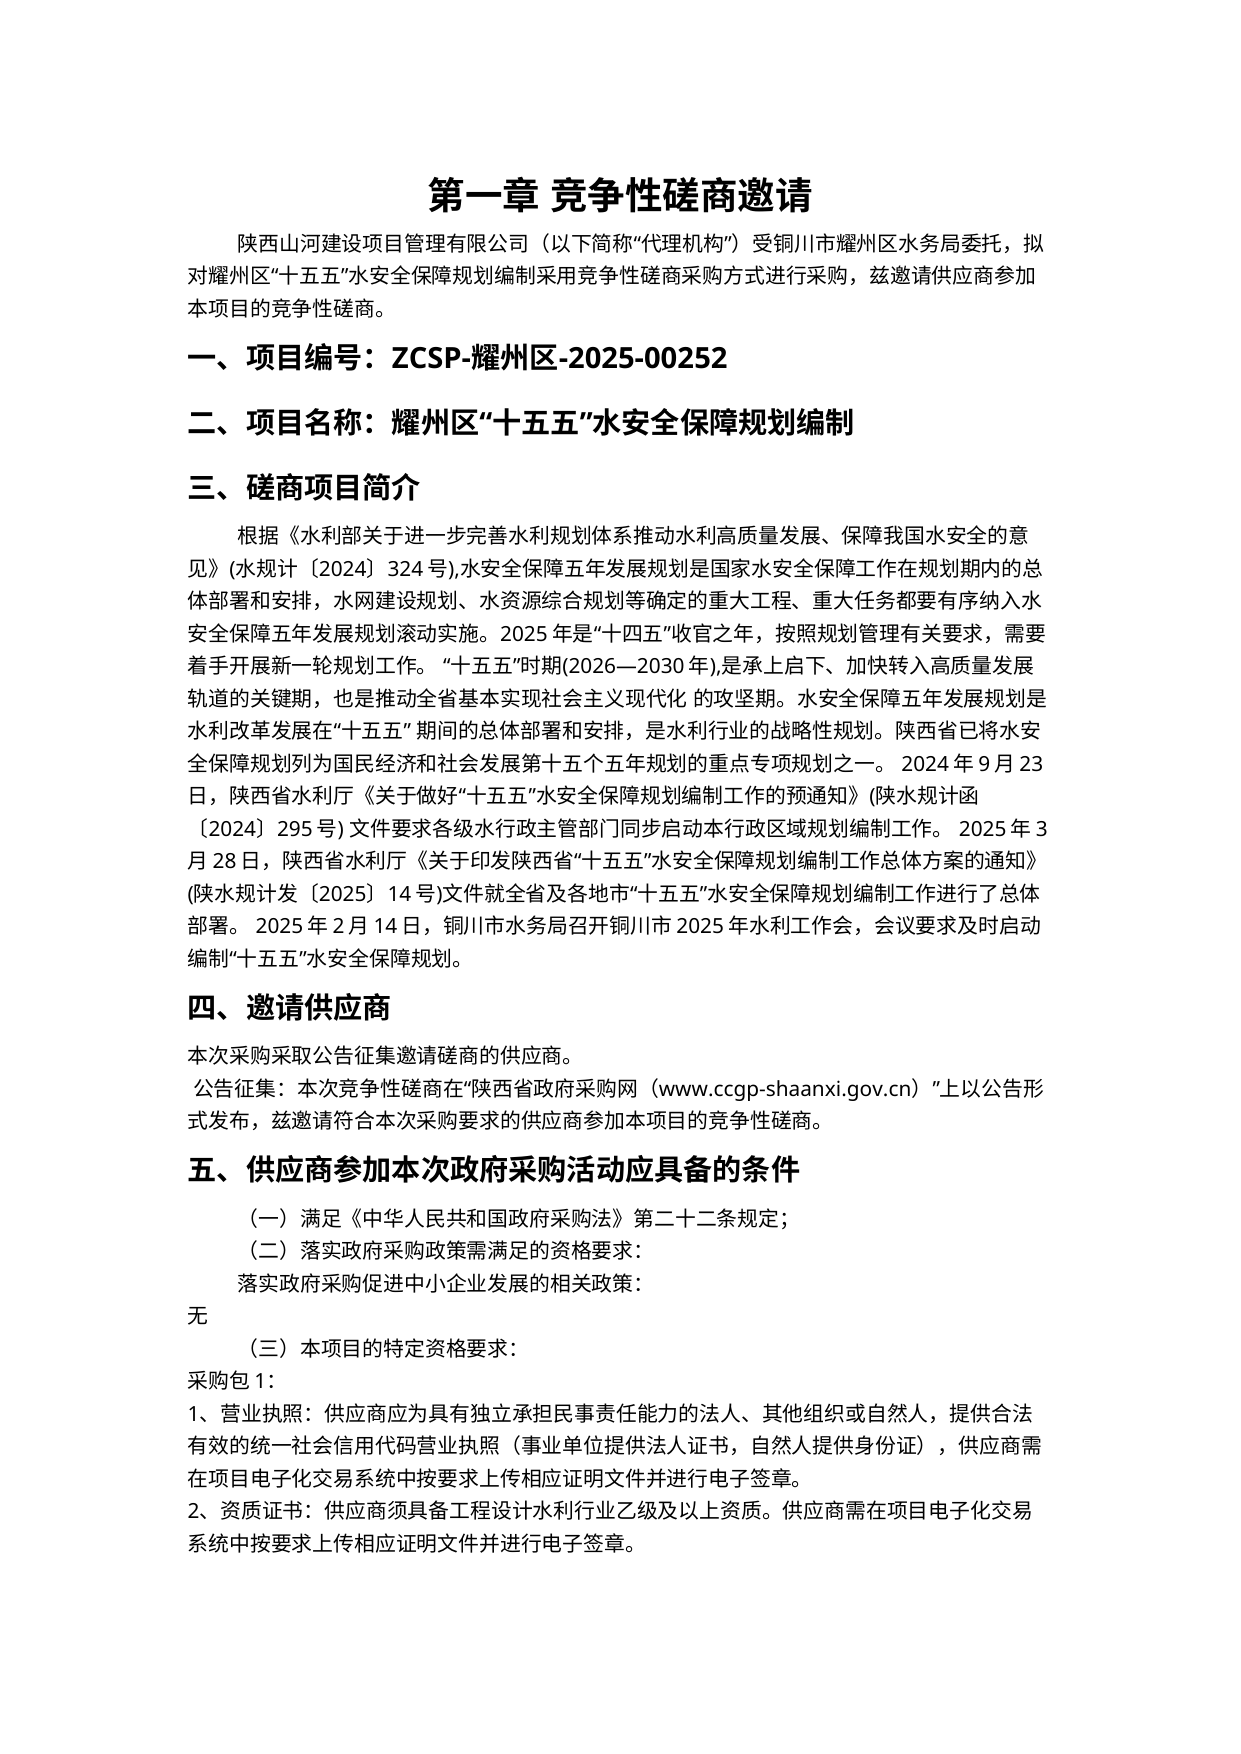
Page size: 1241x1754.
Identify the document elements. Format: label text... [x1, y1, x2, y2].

text 根据《水利部关于进一步完善水利规划体系推动水利高质量发展、保障我国水安全的意见》(水规计〔2024〕324号),水安全保障五年发展规划是国家水安全保障工作在规划期内的总体部署和安排，水网建设规划、水资源综合规划等确定的重大工程、重大任务都要有序纳入水安全保障五年发展规划滚动实施。2025年是“十四五”收官之年，按照规划管理有关要求，需要 着手开展新一轮规划工作。 “十五五”时期(2026—2030年),是承上启下、加快转入高质量发展轨道的关键期，也是推动全省基本实现社会主义现代化 的攻坚期。水安全保障五年发展规划是水利改革发展在“十五五” 期间的总体部署和安排，是水利行业的战略性规划。陕西省已将水安全保障规划列为国民经济和社会发展第十五个五年规划的重点专项规划之一。 2024年9月23日，陕西省水利厅《关于做好“十五五”水安全保障规划编制工作的预通知》(陕水规计函〔2024〕295号) 文件要求各级水行政主管部门同步启动本行政区域规划编制工作。 2025年3月28日，陕西省水利厅《关于印发陕西省“十五五”水安全保障规划编制工作总体方案的通知》(陕水规计发〔2025〕14号)文件就全省及各地市“十五五”水安全保障规划编制工作进行了总体部署。 2025年2月14日，铜川市水务局召开铜川市2025年水利工作会，会议要求及时启动编制“十五五”水安全保障规划。 [187, 519, 1053, 974]
text 本次采购采取公告征集邀请磋商的供应商。 [187, 1039, 1053, 1072]
text 无 [187, 1299, 1053, 1332]
text （三）本项目的特定资格要求： [187, 1332, 1053, 1364]
text 三、磋商项目简介 [187, 454, 1053, 519]
text 陕西山河建设项目管理有限公司（以下简称“代理机构”）受铜川市耀州区水务局委托，拟对耀州区“十五五”水安全保障规划编制采用竞争性磋商采购方式进行采购，兹邀请供应商参加本项目的竞争性磋商。 [187, 227, 1053, 324]
text 采购包1： [187, 1364, 1053, 1397]
text 第一章 竞争性磋商邀请 [187, 162, 1053, 227]
text 1、营业执照：供应商应为具有独立承担民事责任能力的法人、其他组织或自然人，提供合法有效的统一社会信用代码营业执照（事业单位提供法人证书，自然人提供身份证），供应商需在项目电子化交易系统中按要求上传相应证明文件并进行电子签章。 [187, 1397, 1053, 1494]
text 二、项目名称：耀州区“十五五”水安全保障规划编制 [187, 389, 1053, 454]
text （二）落实政府采购政策需满足的资格要求： [187, 1234, 1053, 1267]
text 五、供应商参加本次政府采购活动应具备的条件 [187, 1137, 1053, 1202]
text 2、资质证书：供应商须具备工程设计水利行业乙级及以上资质。供应商需在项目电子化交易系统中按要求上传相应证明文件并进行电子签章。 [187, 1494, 1053, 1559]
text 一、项目编号：ZCSP-耀州区-2025-00252 [187, 324, 1053, 389]
text （一）满足《中华人民共和国政府采购法》第二十二条规定； [187, 1202, 1053, 1234]
text 公告征集：本次竞争性磋商在“陕西省政府采购网（www.ccgp-shaanxi.gov.cn）”上以公告形式发布，兹邀请符合本次采购要求的供应商参加本项目的竞争性磋商。 [187, 1072, 1053, 1137]
text 落实政府采购促进中小企业发展的相关政策： [187, 1267, 1053, 1299]
text 四、邀请供应商 [187, 974, 1053, 1039]
